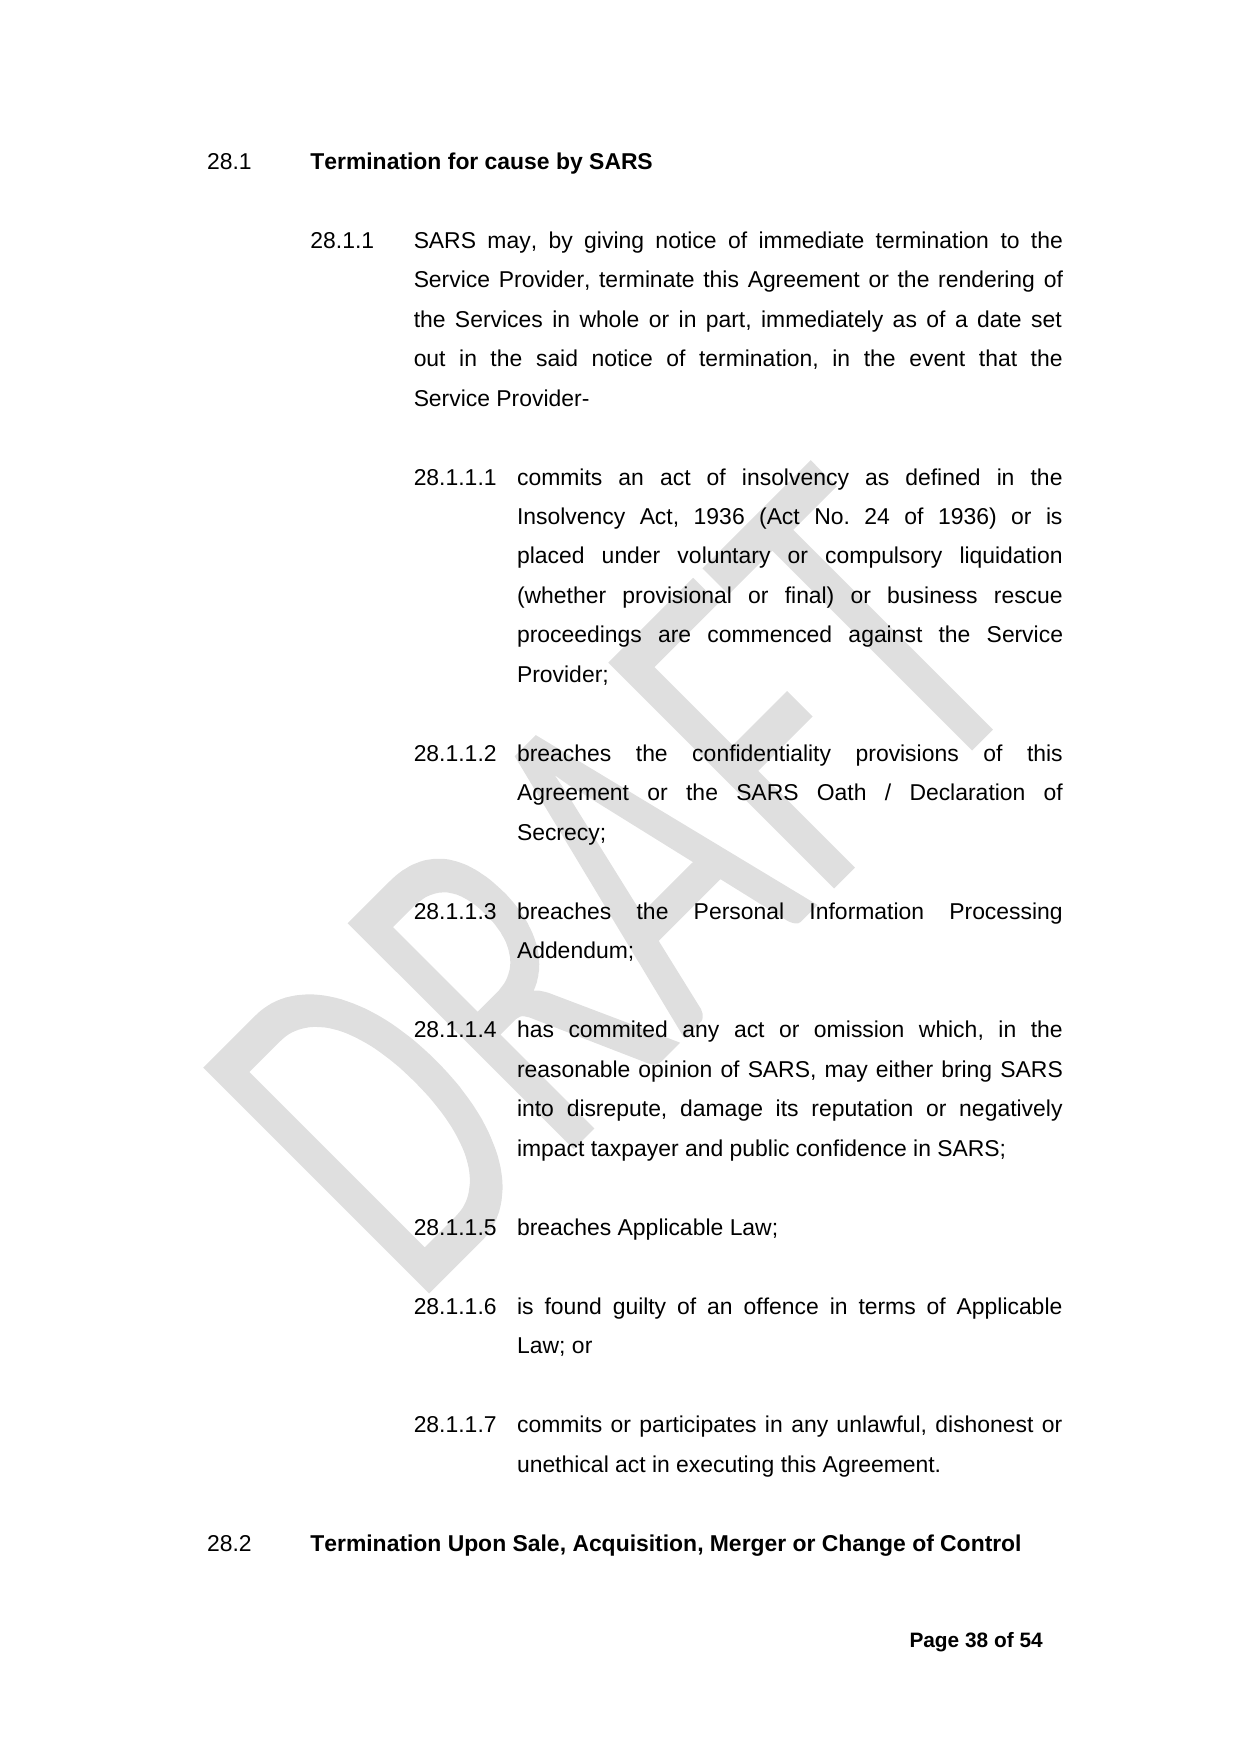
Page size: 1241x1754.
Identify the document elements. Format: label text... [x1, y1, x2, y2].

list Termination Upon Sale, Acquisition, Merger or Change of Control [207, 1529, 1063, 1556]
list is found guilty of an offence in terms of Applicable Law; or [413, 1293, 1063, 1358]
list commits an act of insolvency as defined in the Insolvency Act, 1936 (Act No. 24 of 1936) or is placed under voluntary or compulsory liquidation (whether provisional or final) or business rescue proceedings are commenced against the Service Provider; [413, 463, 1063, 687]
list has commited any act or omission which, in the reasonable opinion of SARS, may either bring SARS into disrepute, damage its reputation or negatively impact taxpayer and public confidence in SARS; [413, 1016, 1063, 1161]
list Termination for cause by SARS [207, 148, 1063, 174]
list SARS may, by giving notice of immediate termination to the Service Provider, terminate this Agreement or the rendering of the Services in whole or in part, immediately as of a date set out in the said notice of termination, in the event that the Service Provider- [310, 227, 1063, 411]
list breaches Applicable Law; [413, 1214, 1063, 1240]
list breaches the confidentiality provisions of this Agreement or the SARS Oath / Declaration of Secrecy; [413, 740, 1063, 845]
list commits or participates in any unlawful, dishonest or unethical act in executing this Agreement. [413, 1411, 1063, 1477]
list breaches the Personal Information Processing Addendum; [413, 898, 1063, 964]
